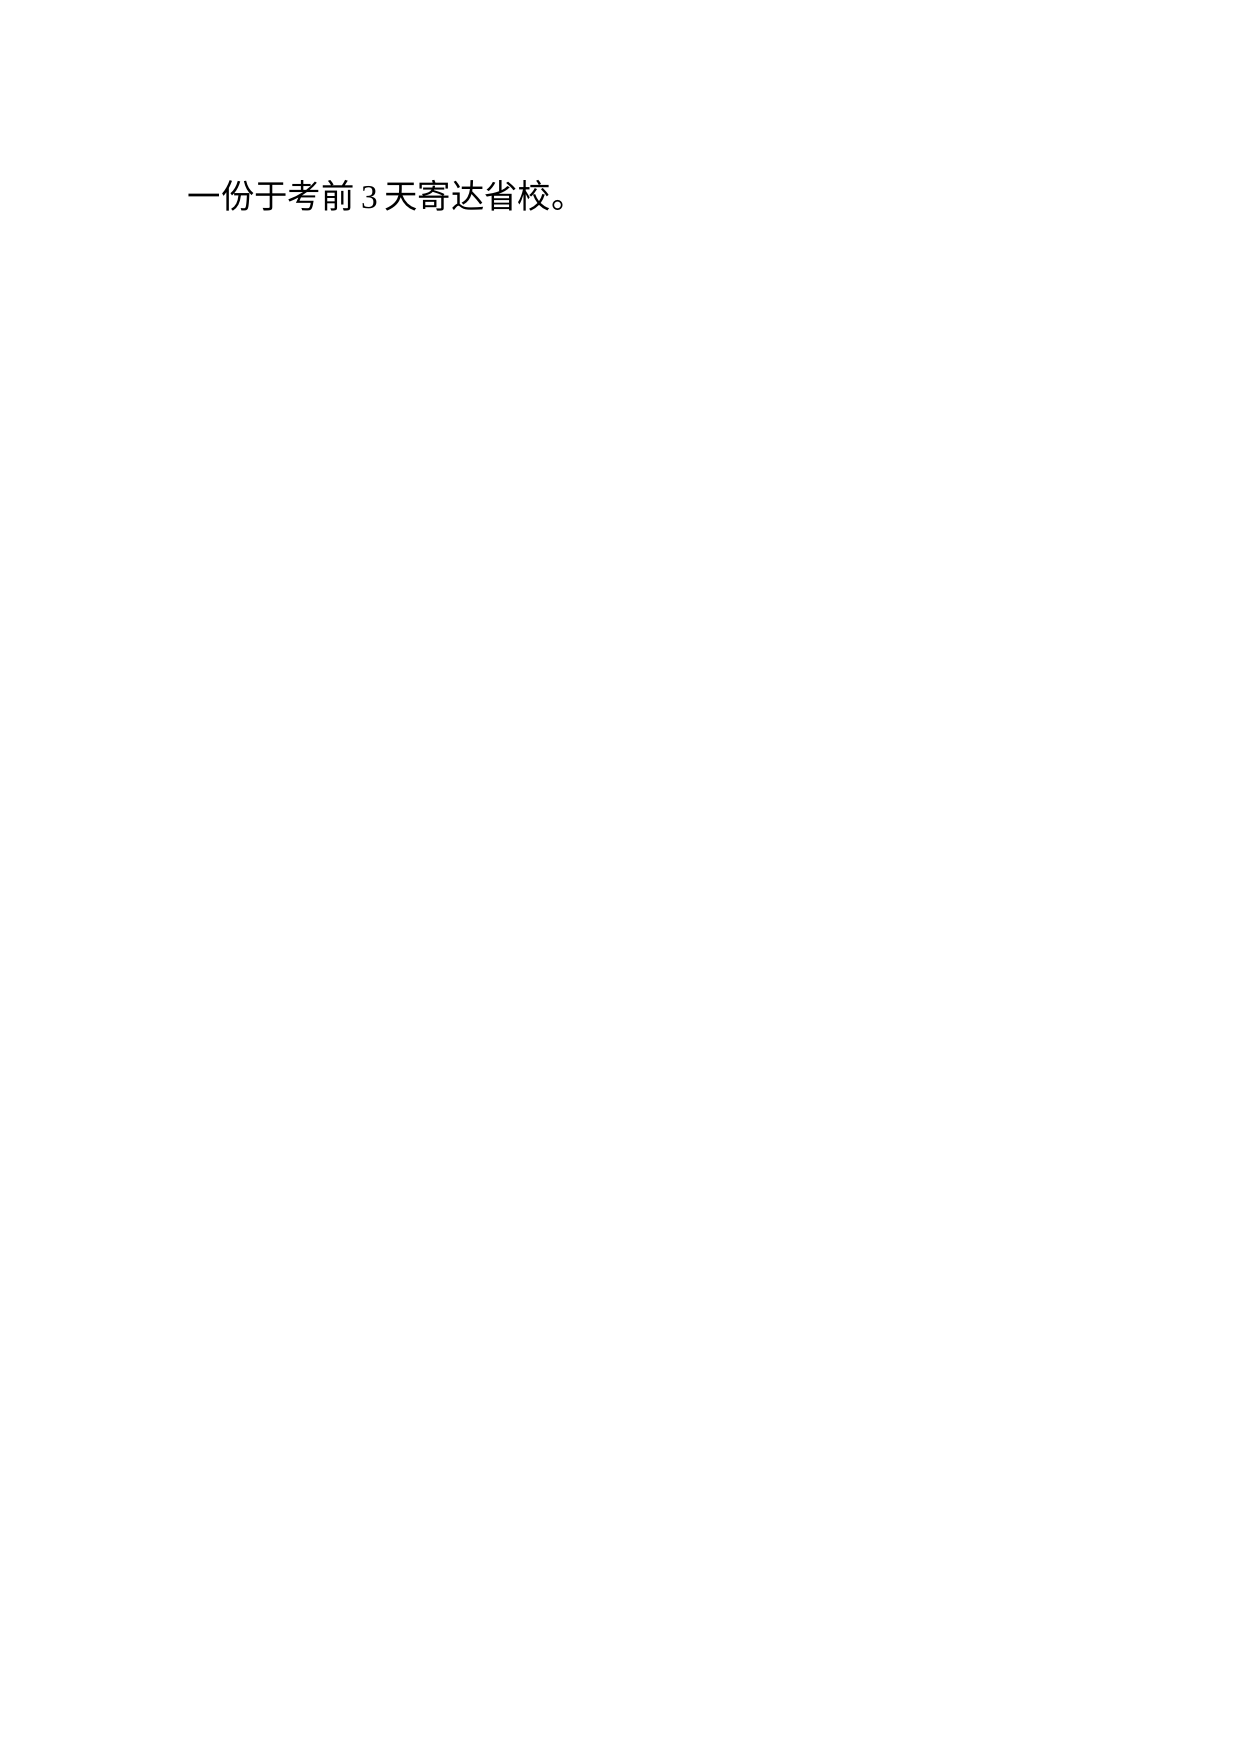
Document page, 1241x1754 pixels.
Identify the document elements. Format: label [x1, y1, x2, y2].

text [187, 162, 1053, 227]
